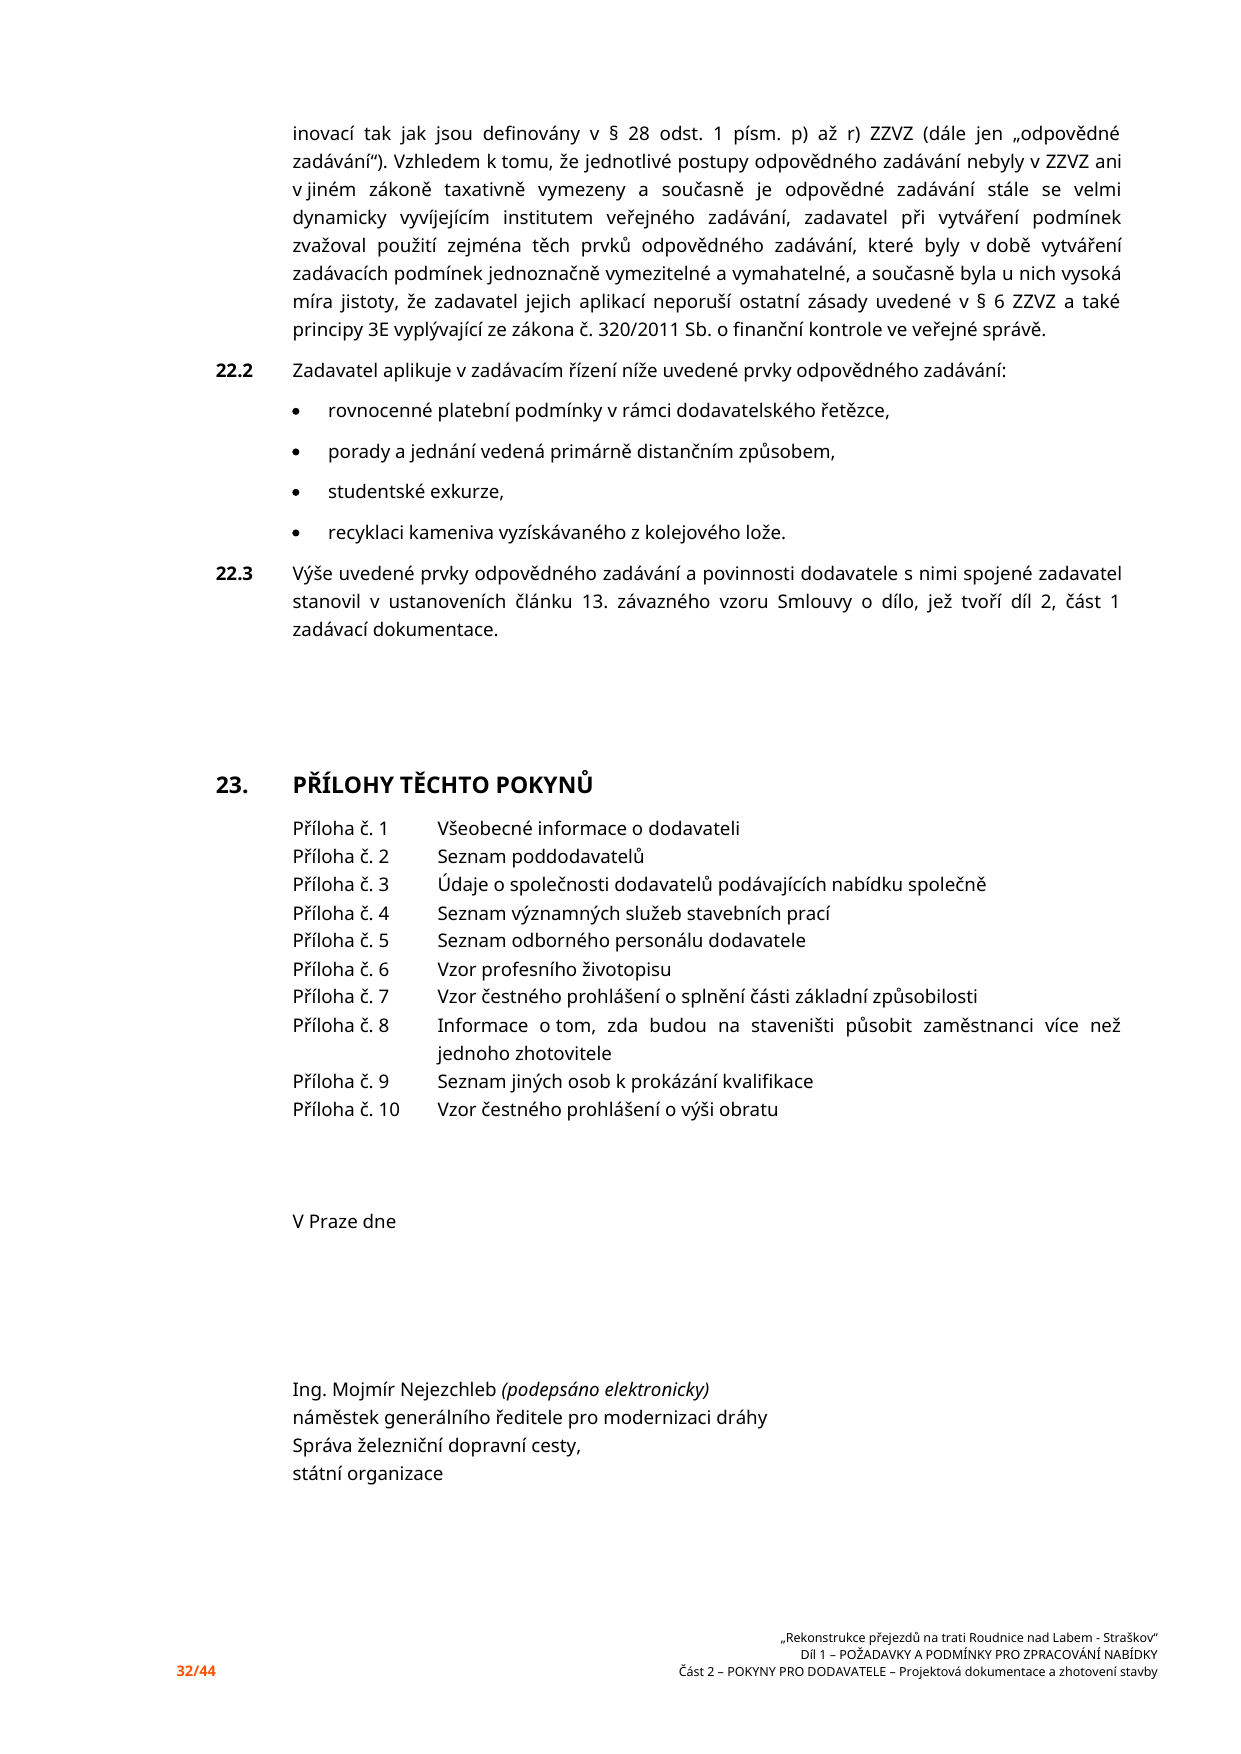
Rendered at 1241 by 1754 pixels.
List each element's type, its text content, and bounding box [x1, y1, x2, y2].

text Příloha č. 3 Údaje o společnosti dodavatelů podávajících nabídku společně [292, 872, 1122, 897]
text Zadavatel aplikuje v zadávacím řízení níže uvedené prvky odpovědného zadávání: [216, 357, 1122, 383]
text Výše uvedené prvky odpovědného zadávání a povinnosti dodavatele s nimi spojené zadavatel stanovil v ustanoveních článku 13. závazného vzoru Smlouvy o dílo, jež tvoří díl 2, část 1 zadávací dokumentace. [216, 560, 1122, 641]
text rovnocenné platební podmínky v rámci dodavatelského řetězce, [292, 398, 1122, 423]
text Příloha č. 6 Vzor profesního životopisu [292, 956, 1122, 981]
text Příloha č. 1 Všeobecné informace o dodavateli [292, 816, 1122, 841]
text Příloha č. 5 Seznam odborného personálu dodavatele [292, 928, 1122, 953]
text porady a jednání vedená primárně distančním způsobem, [292, 438, 1122, 464]
text Příloha č. 4 Seznam významných služeb stavebních prací [292, 900, 1122, 925]
text Příloha č. 7 Vzor čestného prohlášení o splnění části základní způsobilosti [292, 984, 1122, 1009]
text Ing. Mojmír Nejezchleb (podepsáno elektronicky) [292, 1376, 1122, 1402]
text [216, 121, 1122, 342]
text Příloha č. 10 Vzor čestného prohlášení o výši obratu [292, 1096, 1122, 1121]
text státní organizace [292, 1460, 1122, 1486]
text Správa železniční dopravní cesty, [292, 1432, 1122, 1458]
text Příloha č. 9 Seznam jiných osob k prokázání kvalifikace [292, 1068, 1122, 1093]
text Příloha č. 8 Informace o tom, zda budou na staveništi působit zaměstnanci více než jednoho zhotovitele [292, 1012, 1122, 1065]
text náměstek generálního ředitele pro modernizaci dráhy [292, 1404, 1122, 1430]
text Příloha č. 2 Seznam poddodavatelů [292, 844, 1122, 869]
text PŘÍLOHY TĚCHTO POKYNŮ [216, 769, 1122, 800]
text V Praze dne [292, 1208, 1122, 1233]
text recyklaci kameniva vyzískávaného z kolejového lože. [292, 519, 1122, 545]
text studentské exkurze, [292, 479, 1122, 504]
